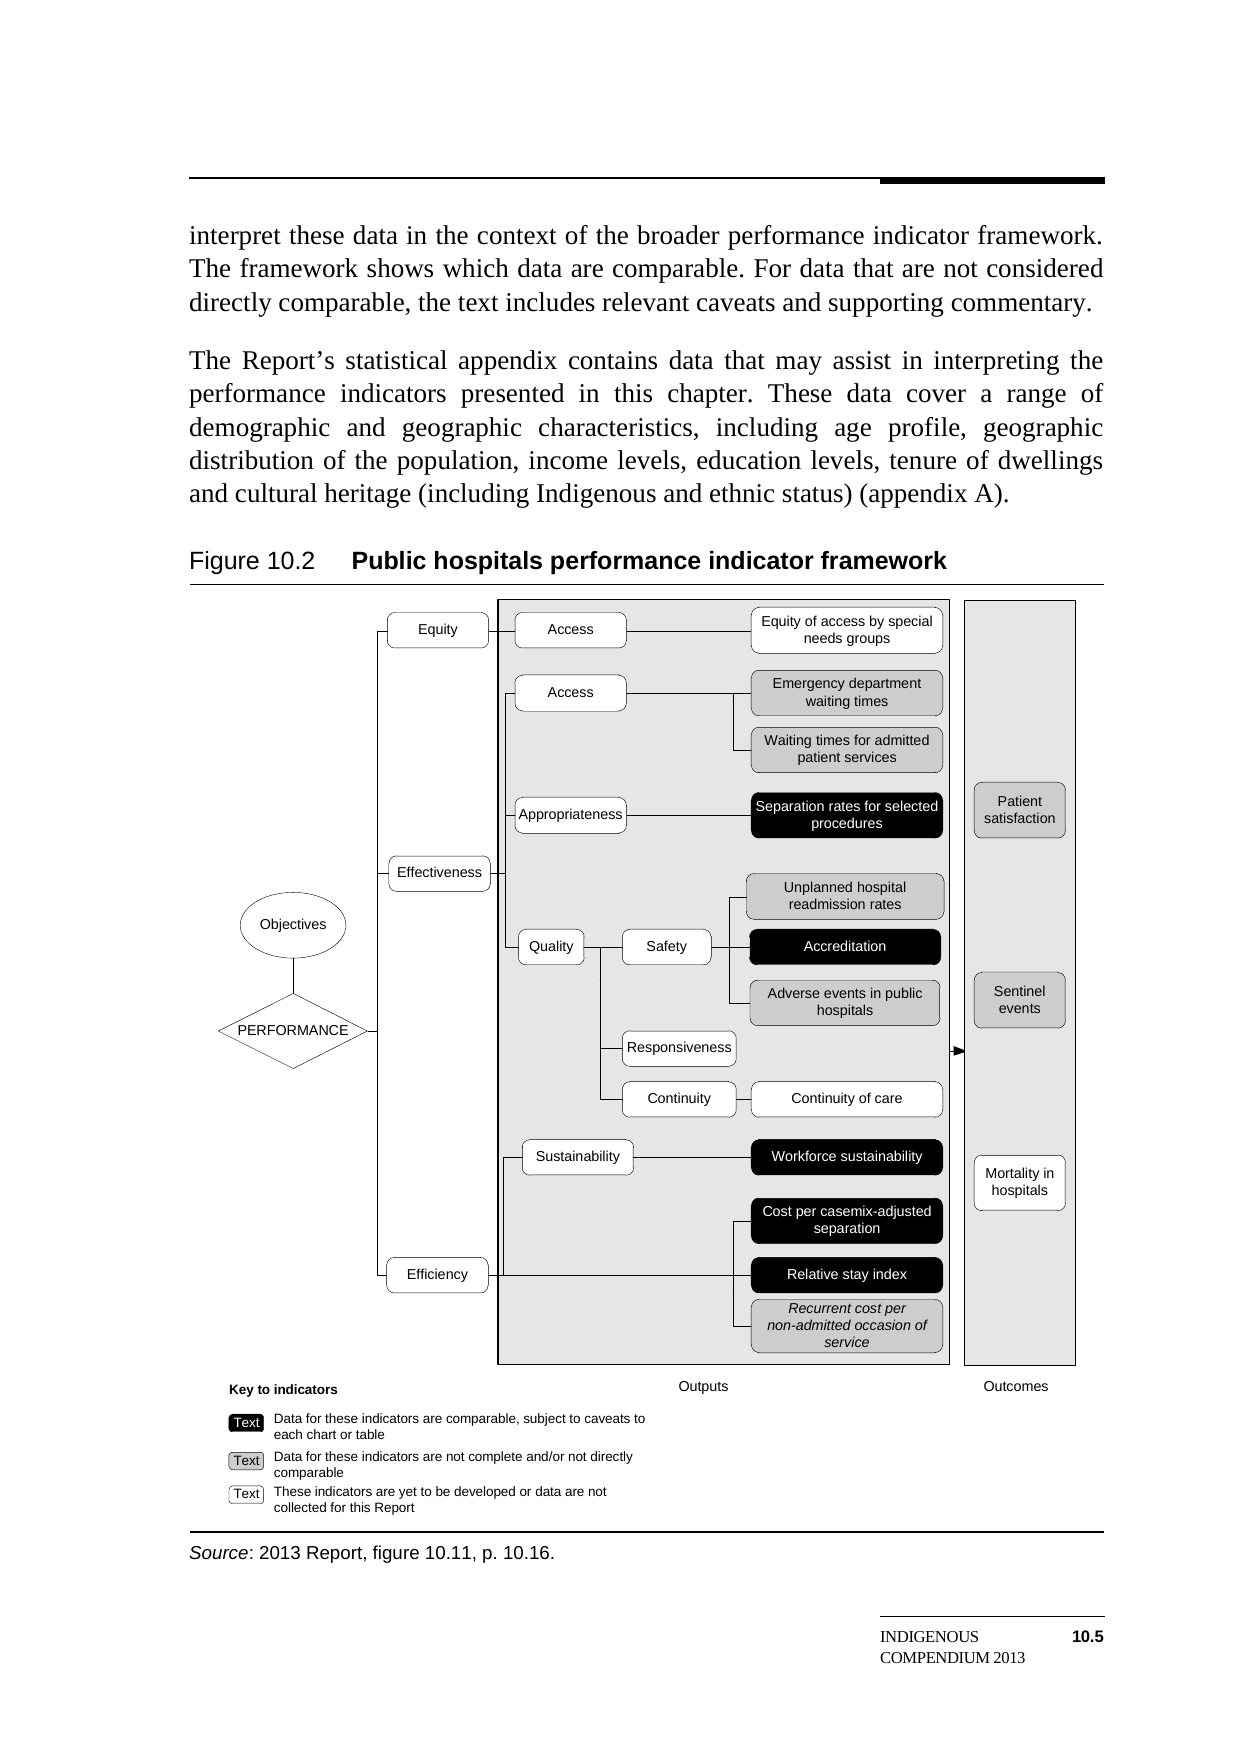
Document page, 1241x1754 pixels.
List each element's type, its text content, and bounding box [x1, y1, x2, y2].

title Figure 10.2 Public hospitals performance indicator framework [189, 546, 1104, 575]
text The Report’s statistical appendix contains data that may assist in interpreting the performance indicators presented in this chapter. These data cover a range of demographic and geographic characteristics, including age profile, geographic distribution of the population, income levels, education levels, tenure of dwellings and cultural heritage (including Indigenous and ethnic status) (appendix A). [189, 342, 1104, 508]
table_header [190, 585, 1104, 1531]
text Source: 2013 Report, figure 10.11, p. 10.16. [189, 1541, 1104, 1564]
